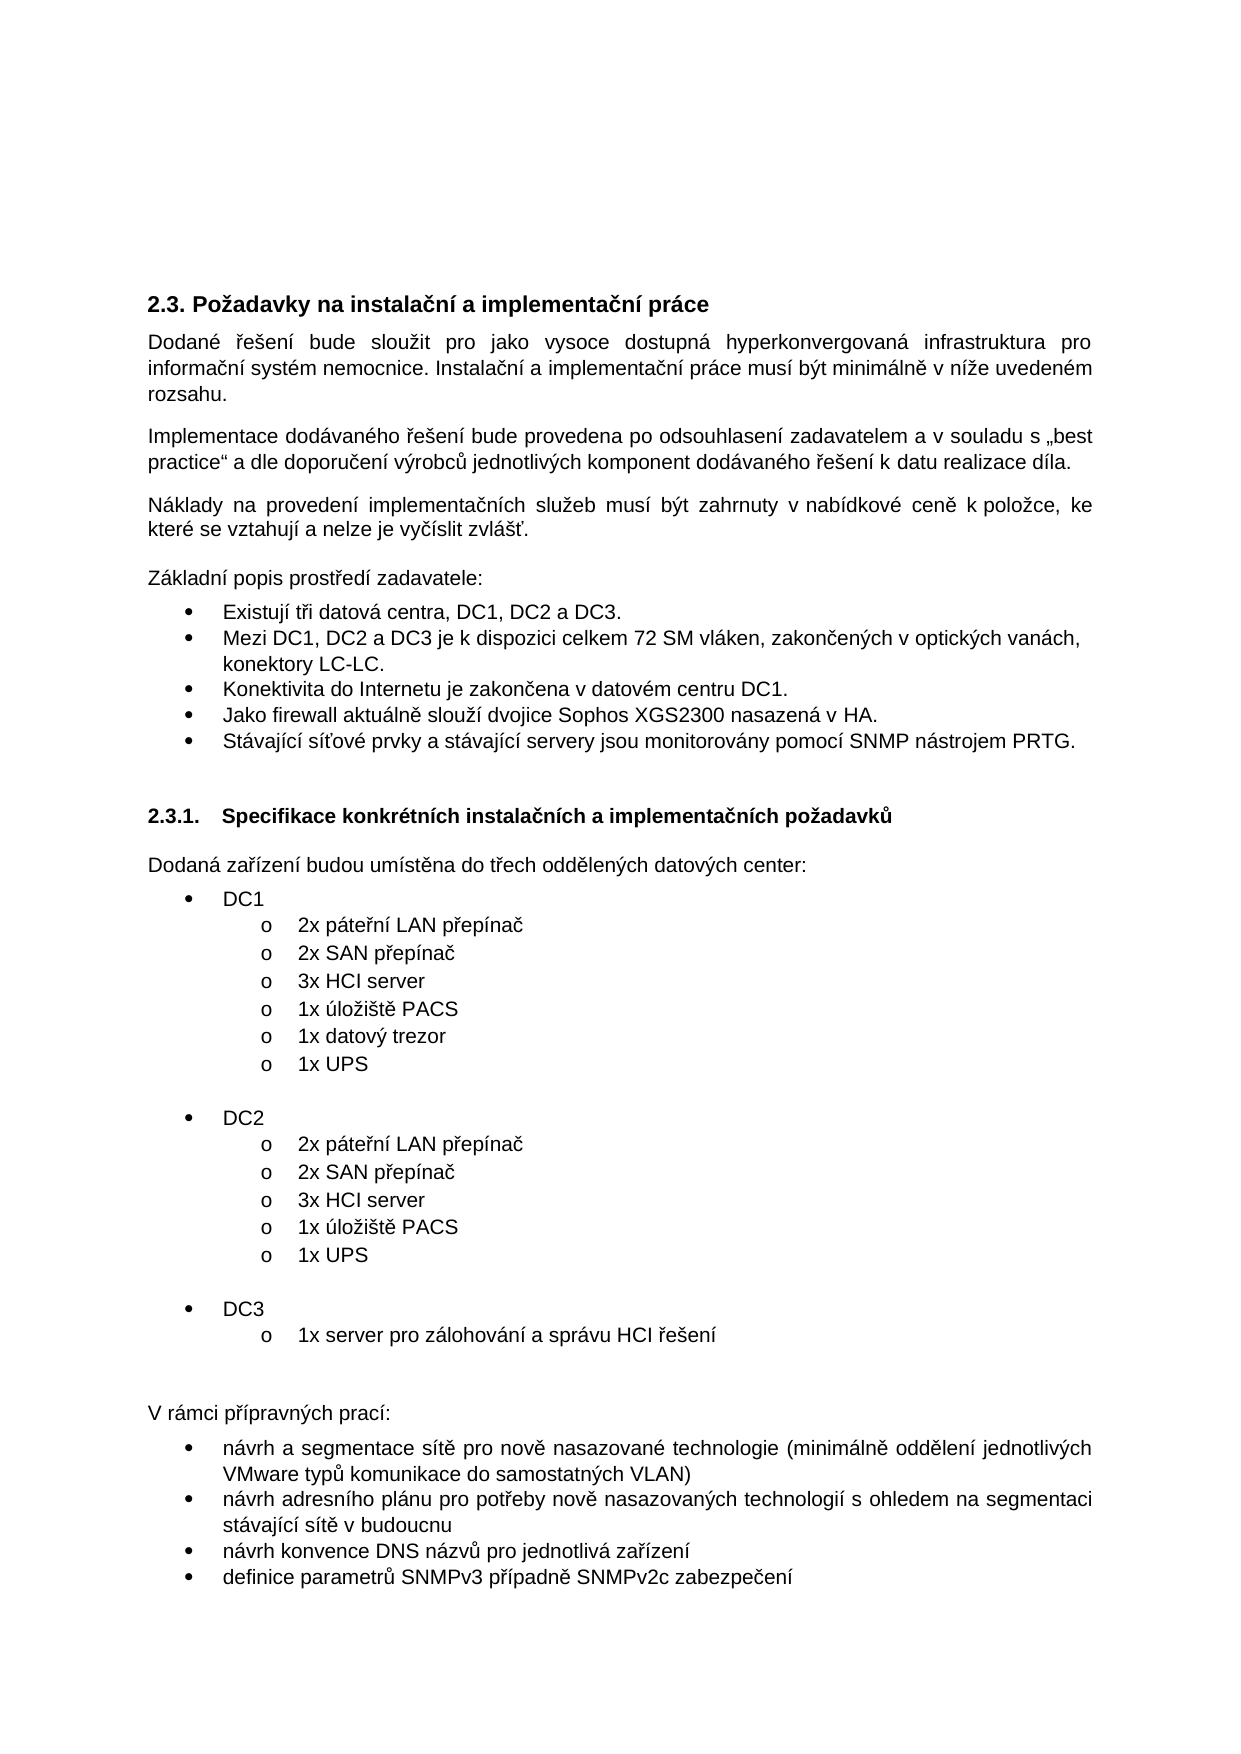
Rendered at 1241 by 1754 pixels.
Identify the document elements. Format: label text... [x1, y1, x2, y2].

list 1x UPS [260, 1052, 1092, 1078]
text V rámci přípravných prací: [148, 1401, 1092, 1425]
text Náklady na provedení implementačních služeb musí být zahrnuty v nabídkové ceně k položce, ke které se vztahují a nelze je vyčíslit zvlášť. [148, 492, 1092, 540]
list návrh a segmentace sítě pro nově nasazované technologie (minimálně oddělení jednotlivých VMware typů komunikace do samostatných VLAN) [185, 1435, 1092, 1485]
list Konektivita do Internetu je zakončena v datovém centru DC1. [185, 677, 1092, 701]
list 1x úložiště PACS [260, 997, 1092, 1022]
list 3x HCI server [260, 1187, 1092, 1213]
list 2x páteřní LAN přepínač [260, 913, 1092, 939]
list 3x HCI server [260, 969, 1092, 994]
list DC3 [185, 1297, 1092, 1321]
list 2x SAN přepínač [260, 1159, 1092, 1185]
list 1x úložiště PACS [260, 1215, 1092, 1241]
list návrh konvence DNS názvů pro jednotlivá zařízení [185, 1539, 1092, 1563]
list 1x UPS [260, 1243, 1092, 1269]
subtitle Požadavky na instalační a implementační práce [147, 291, 1092, 317]
list 1x datový trezor [260, 1024, 1092, 1050]
text Implementace dodávaného řešení bude provedena po odsouhlasení zadavatelem a v souladu s „best practice“ a dle doporučení výrobců jednotlivých komponent dodávaného řešení k datu realizace díla. [148, 424, 1092, 474]
subtitle Specifikace konkrétních instalačních a implementačních požadavků [148, 804, 1092, 828]
list Existují tři datová centra, DC1, DC2 a DC3. [185, 599, 1092, 624]
list 2x SAN přepínač [260, 941, 1092, 967]
text Základní popis prostředí zadavatele: [148, 565, 1092, 589]
list 2x páteřní LAN přepínač [260, 1132, 1092, 1158]
list Mezi DC1, DC2 a DC3 je k dispozici celkem 72 SM vláken, zakončených v optických vanách, konektory LC-LC. [185, 626, 1092, 675]
list Jako firewall aktuálně slouží dvojice Sophos XGS2300 nasazená v HA. [185, 703, 1092, 727]
list DC2 [185, 1106, 1092, 1130]
text Dodané řešení bude sloužit pro jako vysoce dostupná hyperkonvergovaná infrastruktura pro informační systém nemocnice. Instalační a implementační práce musí být minimálně v níže uvedeném rozsahu. [148, 330, 1092, 406]
text Dodaná zařízení budou umístěna do třech oddělených datových center: [148, 853, 1092, 877]
list návrh adresního plánu pro potřeby nově nasazovaných technologií s ohledem na segmentaci stávající sítě v budoucnu [185, 1487, 1092, 1537]
list 1x server pro zálohování a správu HCI řešení [260, 1323, 1092, 1348]
list DC1 [185, 887, 1092, 911]
list Stávající síťové prvky a stávající servery jsou monitorovány pomocí SNMP nástrojem PRTG. [185, 729, 1092, 753]
list definice parametrů SNMPv3 případně SNMPv2c zabezpečení [185, 1565, 1092, 1589]
